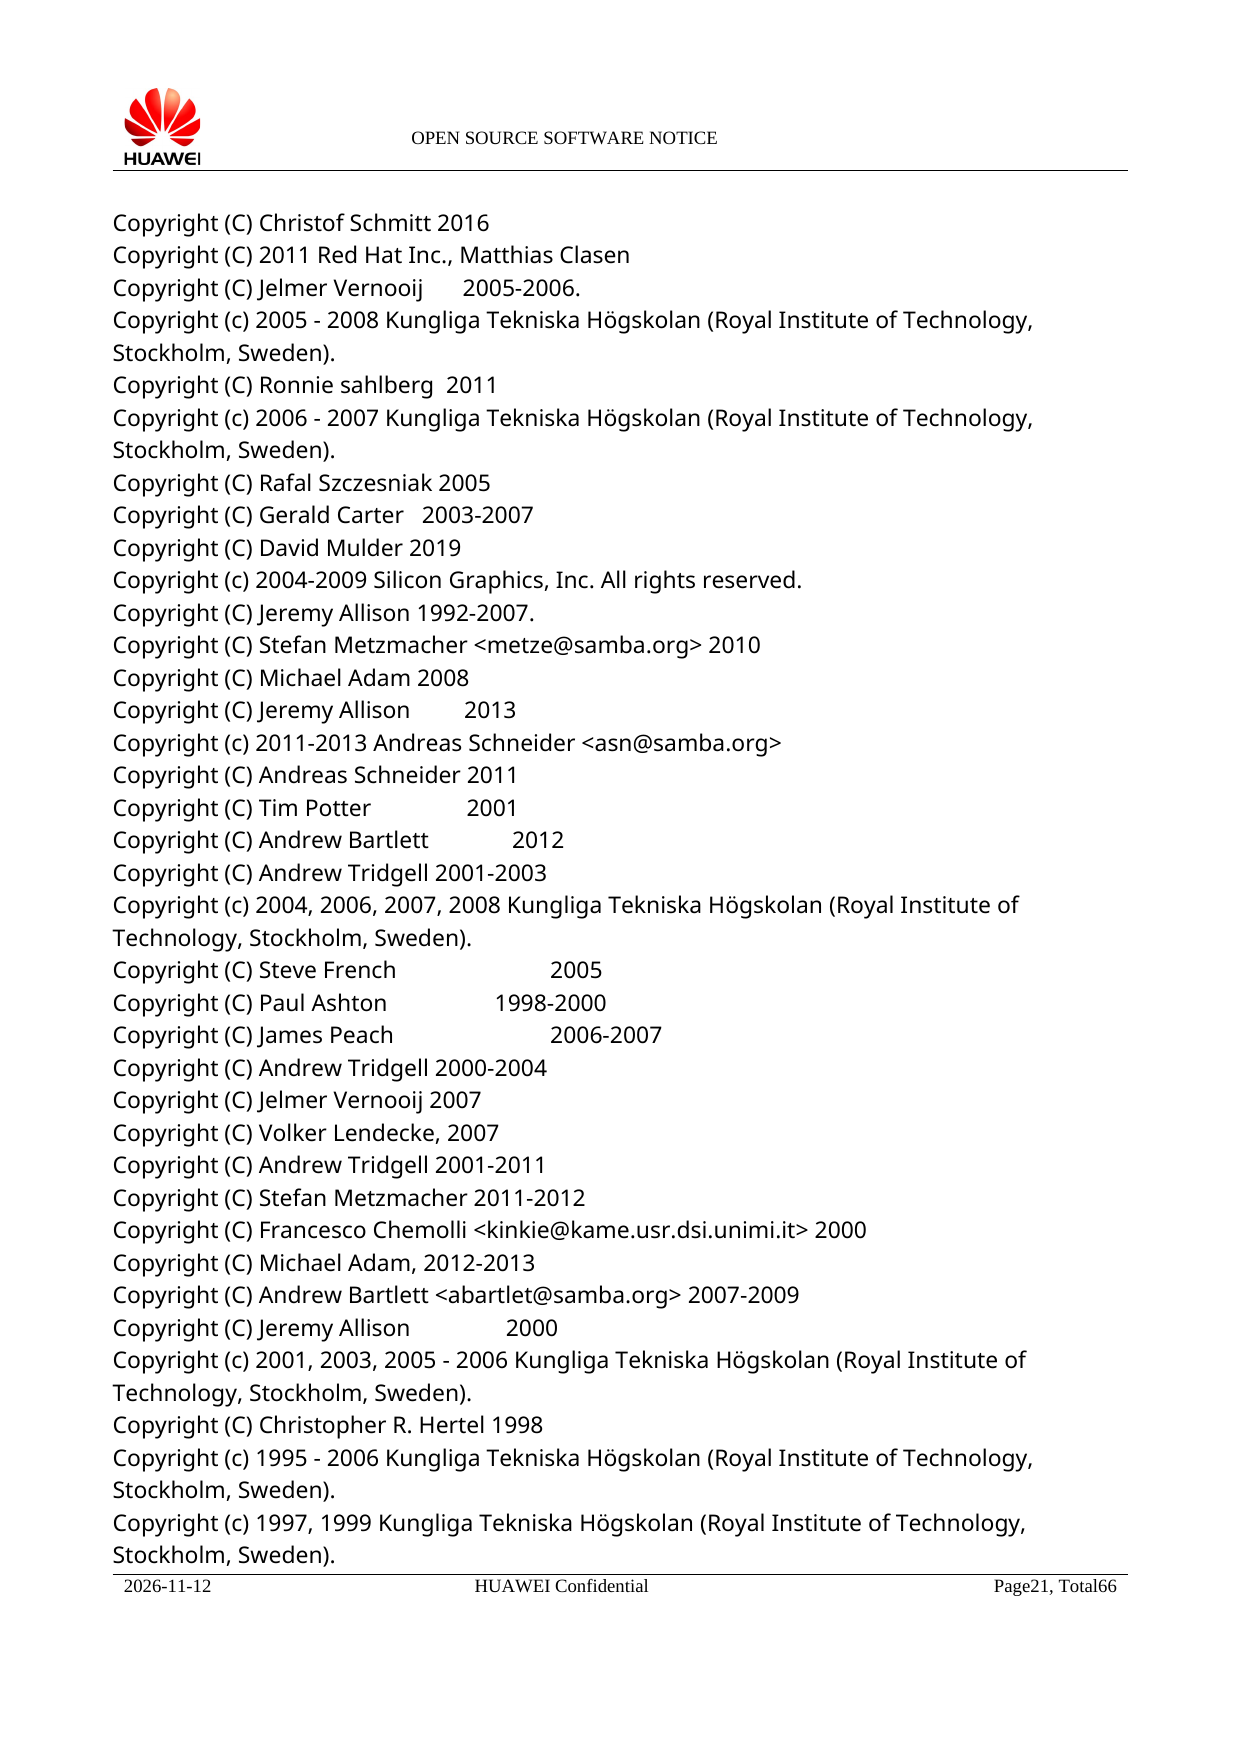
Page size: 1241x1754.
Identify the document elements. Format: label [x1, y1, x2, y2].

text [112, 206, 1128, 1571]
picture [124, 88, 201, 165]
